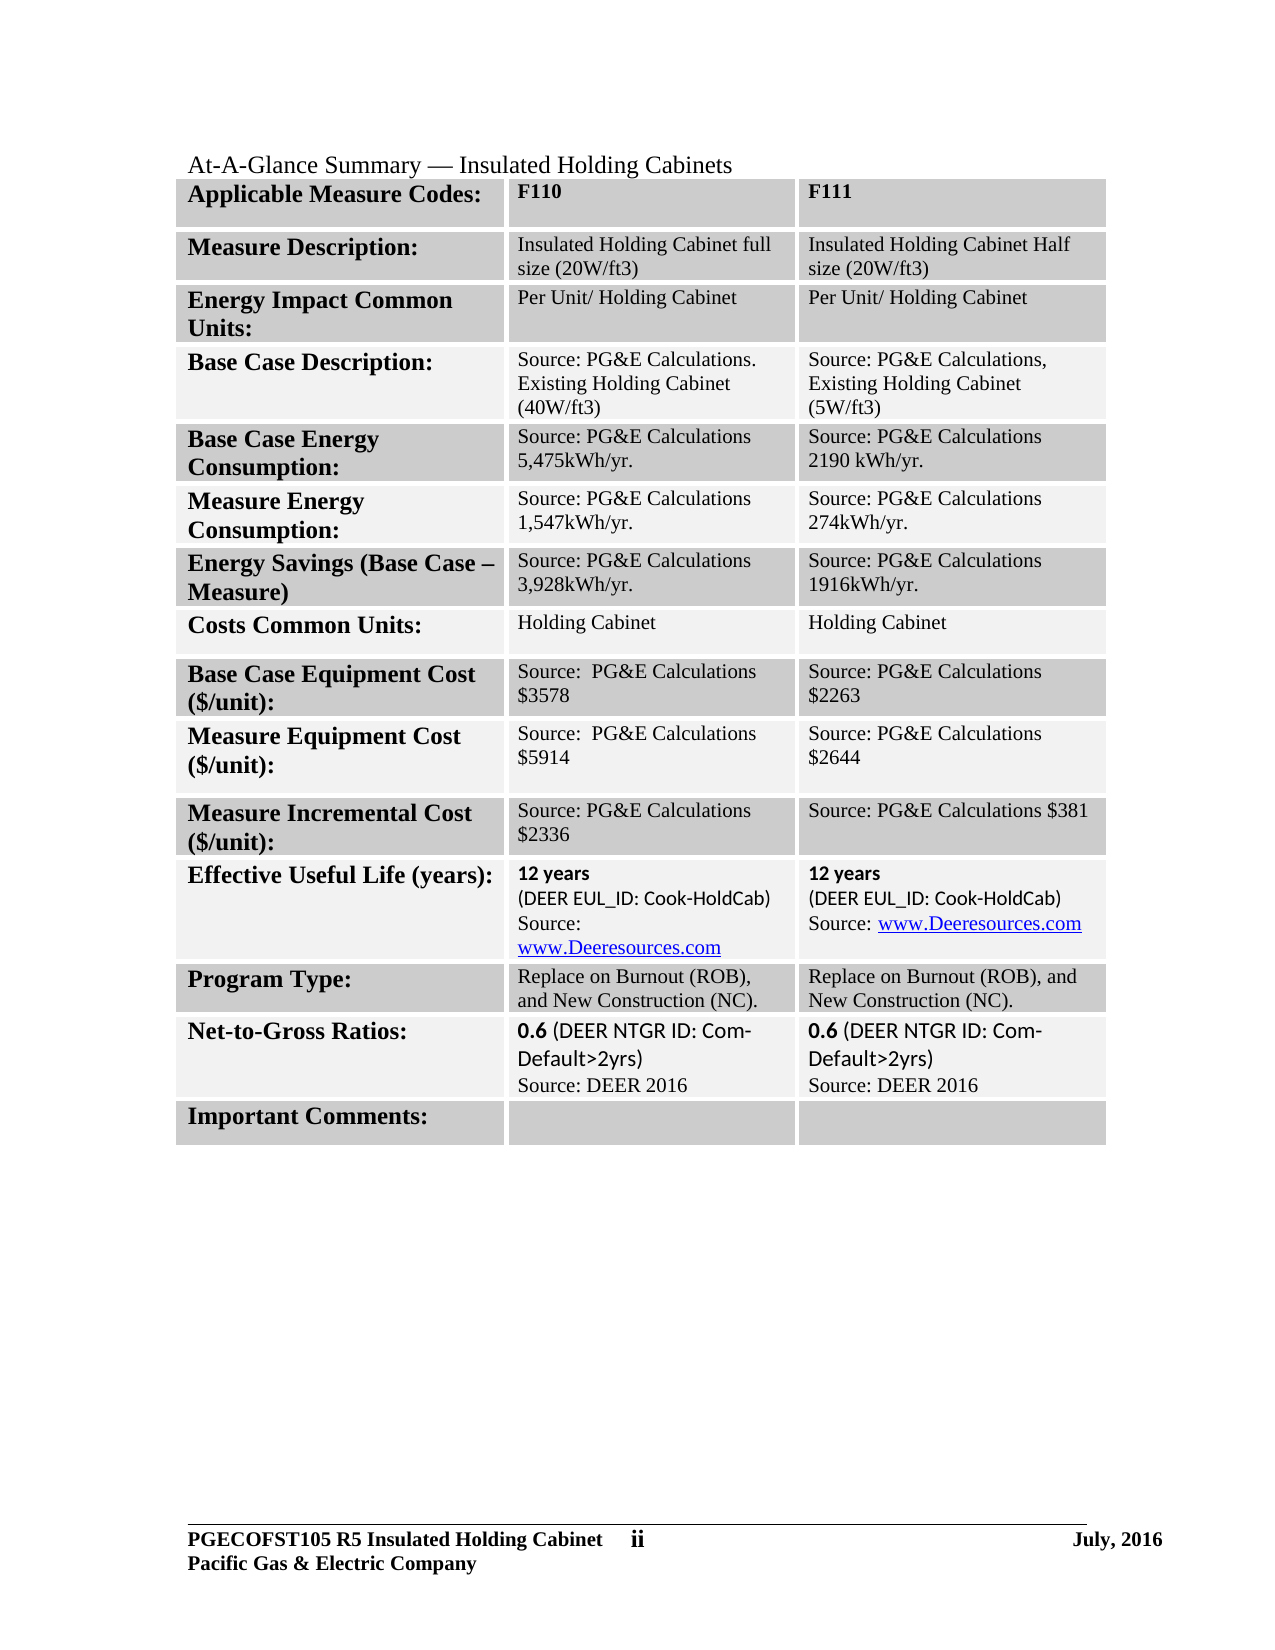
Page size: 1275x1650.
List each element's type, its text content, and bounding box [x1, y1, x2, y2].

table_cell 0.6 (DEER NTGR ID: Com-Default>2yrs) Source: DEER 2016 [509, 1017, 795, 1097]
table_cell 12 years (DEER EUL_ID: Cook-HoldCab) Source: www.Deeresources.com [799, 860, 1106, 959]
table_cell Measure Energy Consumption: [176, 486, 504, 543]
table_cell Source: PG&E Calculations 274kWh/yr. [799, 486, 1106, 543]
table_cell Source: PG&E Calculations. Existing Holding Cabinet (40W/ft3) [509, 347, 795, 419]
table_cell [509, 1101, 795, 1145]
table_cell Measure Incremental Cost ($/unit): [176, 798, 504, 855]
table_cell Costs Common Units: [176, 610, 504, 654]
table_cell 0.6 (DEER NTGR ID: Com-Default>2yrs) Source: DEER 2016 [799, 1017, 1106, 1097]
table_cell Source: PG&E Calculations 5,475kWh/yr. [509, 424, 795, 481]
table_cell Per Unit/ Holding Cabinet [799, 285, 1106, 342]
table_cell Base Case Energy Consumption: [176, 424, 504, 481]
table_cell Source: PG&E Calculations $3578 [509, 659, 795, 716]
table_cell Measure Description: [176, 232, 504, 280]
table_header Applicable Measure Codes: [176, 179, 504, 227]
table_cell Source: PG&E Calculations $381 [799, 798, 1106, 855]
table_cell Base Case Equipment Cost ($/unit): [176, 659, 504, 716]
table_cell [799, 1101, 1106, 1145]
table_cell Source: PG&E Calculations, Existing Holding Cabinet (5W/ft3) [799, 347, 1106, 419]
table_cell Per Unit/ Holding Cabinet [509, 285, 795, 342]
table_cell Source: PG&E Calculations $2263 [799, 659, 1106, 716]
table_cell Source: PG&E Calculations 1916kWh/yr. [799, 548, 1106, 606]
table_cell Source: PG&E Calculations $5914 [509, 721, 795, 793]
table_cell Effective Useful Life (years): [176, 860, 504, 959]
table_cell Important Comments: [176, 1101, 504, 1145]
table_cell Insulated Holding Cabinet Half size (20W/ft3) [799, 232, 1106, 280]
table_cell Replace on Burnout (ROB), and New Construction (NC). [509, 964, 795, 1012]
table_cell Base Case Description: [176, 347, 504, 419]
table_cell Program Type: [176, 964, 504, 1012]
table_cell Holding Cabinet [509, 610, 795, 654]
subtitle At-A-Glance Summary — Insulated Holding Cabinets [187, 150, 1087, 179]
table_cell Holding Cabinet [799, 610, 1106, 654]
table_header F110 [509, 179, 795, 227]
table_cell Replace on Burnout (ROB), and New Construction (NC). [799, 964, 1106, 1012]
table_header F111 [799, 179, 1106, 227]
table_cell Net-to-Gross Ratios: [176, 1017, 504, 1097]
table_cell Source: PG&E Calculations $2336 [509, 798, 795, 855]
table_cell Source: PG&E Calculations 1,547kWh/yr. [509, 486, 795, 543]
table_cell Energy Impact Common Units: [176, 285, 504, 342]
table_cell Source: PG&E Calculations 3,928kWh/yr. [509, 548, 795, 606]
table_cell Measure Equipment Cost ($/unit): [176, 721, 504, 793]
table_cell Energy Savings (Base Case – Measure) [176, 548, 504, 606]
table_cell 12 years (DEER EUL_ID: Cook-HoldCab) Source: www.Deeresources.com [509, 860, 795, 959]
table_cell Source: PG&E Calculations $2644 [799, 721, 1106, 793]
table_cell Source: PG&E Calculations 2190 kWh/yr. [799, 424, 1106, 481]
table_cell Insulated Holding Cabinet full size (20W/ft3) [509, 232, 795, 280]
